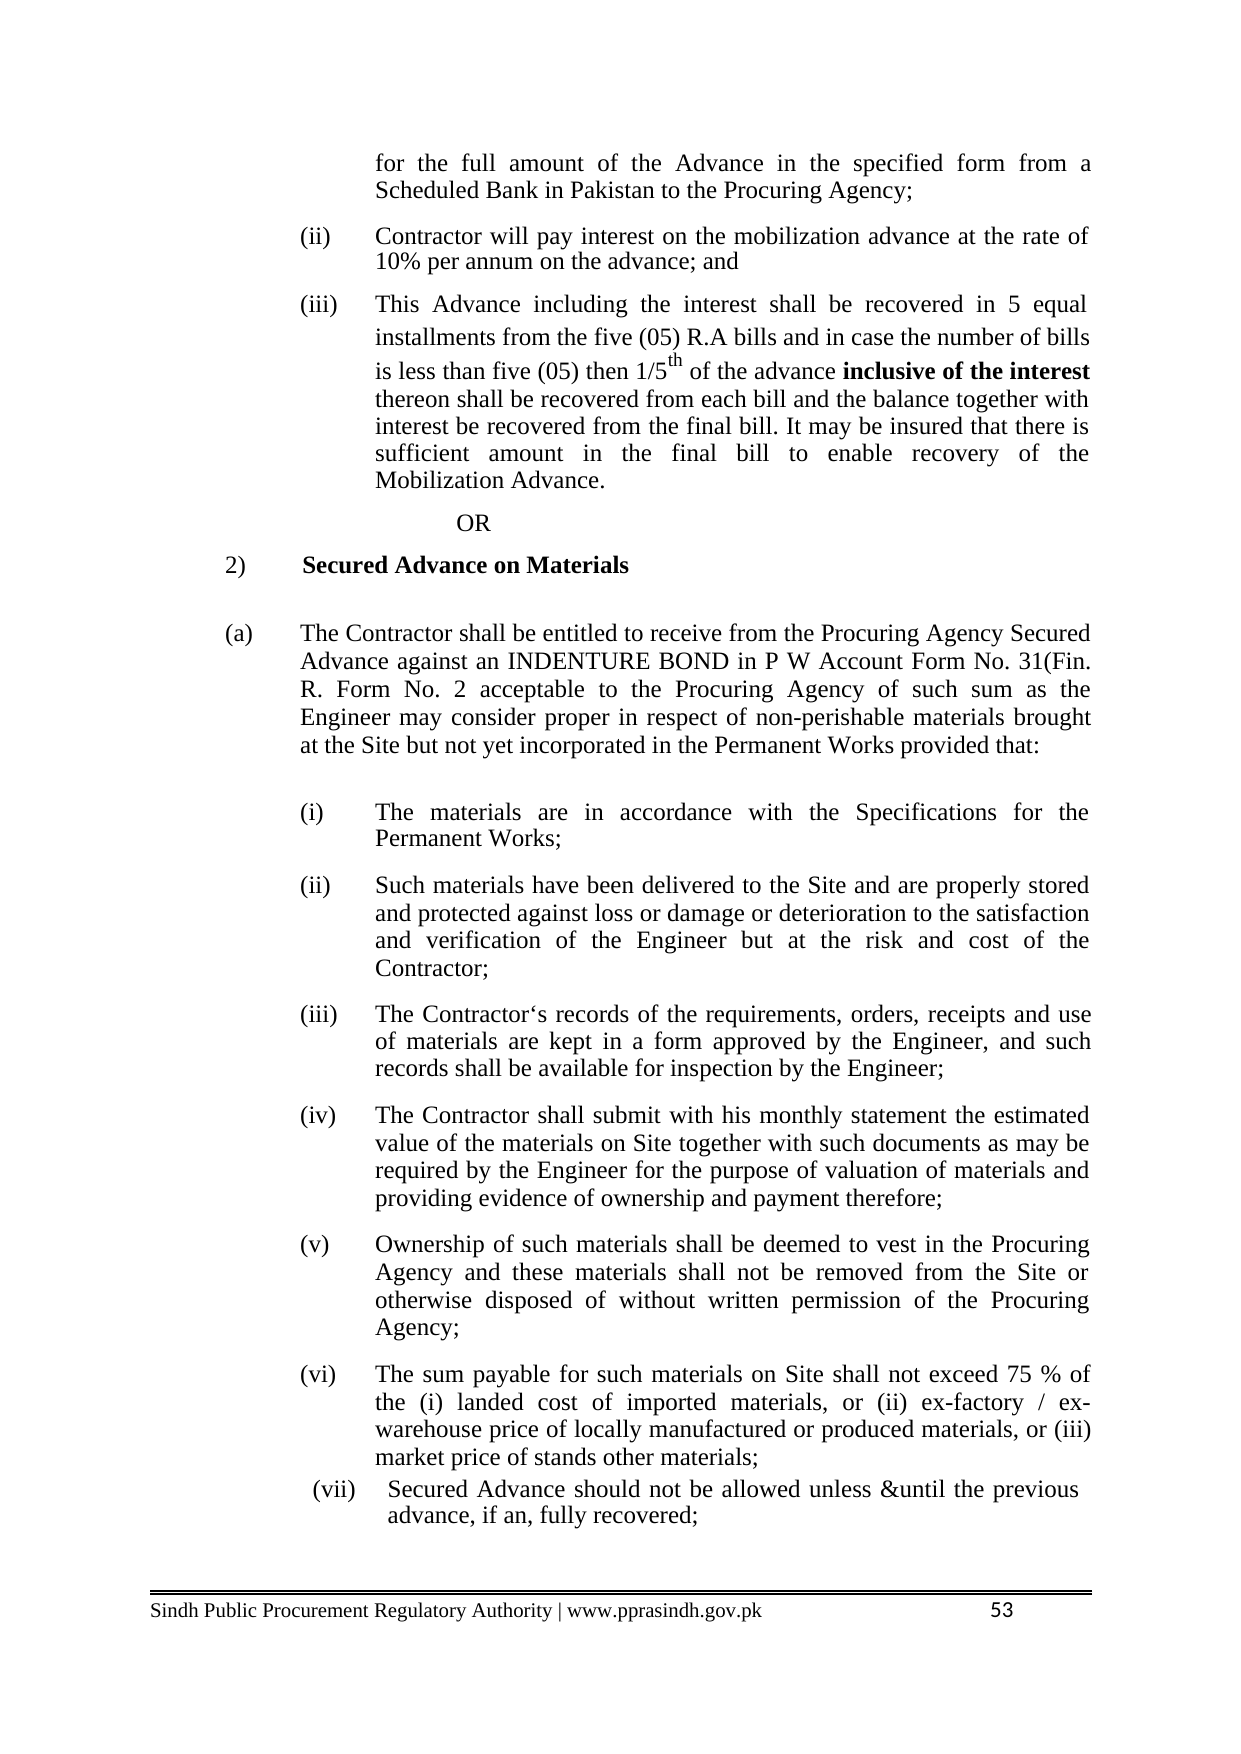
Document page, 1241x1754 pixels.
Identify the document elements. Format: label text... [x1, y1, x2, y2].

list Such materials have been delivered to the Site and are properly stored and protected against loss or damage or deterioration to the satisfaction and verification of the Engineer but at the risk and cost of the Contractor; [300, 871, 1090, 982]
text installments from the five (05) R.A bills and in case the number of bills is less than five (05) then 1/5th of the advance inclusive of the interest thereon shall be recovered from each bill and the balance together with interest be recovered from the final bill. It may be insured that there is sufficient amount in the final bill to enable recovery of the Mobilization Advance. [375, 324, 1090, 494]
list The Contractor‘s records of the requirements, orders, receipts and use of materials are kept in a form approved by the Engineer, and such records shall be available for inspection by the Engineer; [300, 1001, 1092, 1082]
list The materials are in accordance with the Specifications for the Permanent Works; [300, 800, 1090, 852]
list Secured Advance on Materials [225, 550, 1092, 579]
list The sum payable for such materials on Site shall not exceed 75 % of the (i) landed cost of imported materials, or (ii) ex-factory / ex-warehouse price of locally manufactured or produced materials, or (iii) market price of stands other materials; [300, 1361, 1092, 1471]
list The Contractor shall submit with his monthly statement the estimated value of the materials on Site together with such documents as may be required by the Engineer for the purpose of valuation of materials and providing evidence of ownership and payment therefore; [300, 1101, 1090, 1212]
list Secured Advance should not be allowed unless &until the previous advance, if an, fully recovered; [312, 1477, 1080, 1529]
list The Contractor shall be entitled to receive from the Procuring Agency Secured Advance against an INDENTURE BOND in P W Account Form No. 31(Fin. R. Form No. 2 acceptable to the Procuring Agency of such sum as the Engineer may consider proper in respect of non-perishable materials brought at the Site but not yet incorporated in the Permanent Works provided that: [225, 619, 1092, 759]
text OR [456, 508, 1092, 536]
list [306, 150, 1092, 204]
list Ownership of such materials shall be deemed to vest in the Procuring Agency and these materials shall not be removed from the Site or otherwise disposed of without written permission of the Procuring Agency; [300, 1231, 1090, 1341]
list Contractor will pay interest on the mobilization advance at the rate of 10% per annum on the advance; and [300, 223, 1090, 275]
list This Advance including the interest shall be recovered in 5 equal [300, 289, 1092, 317]
